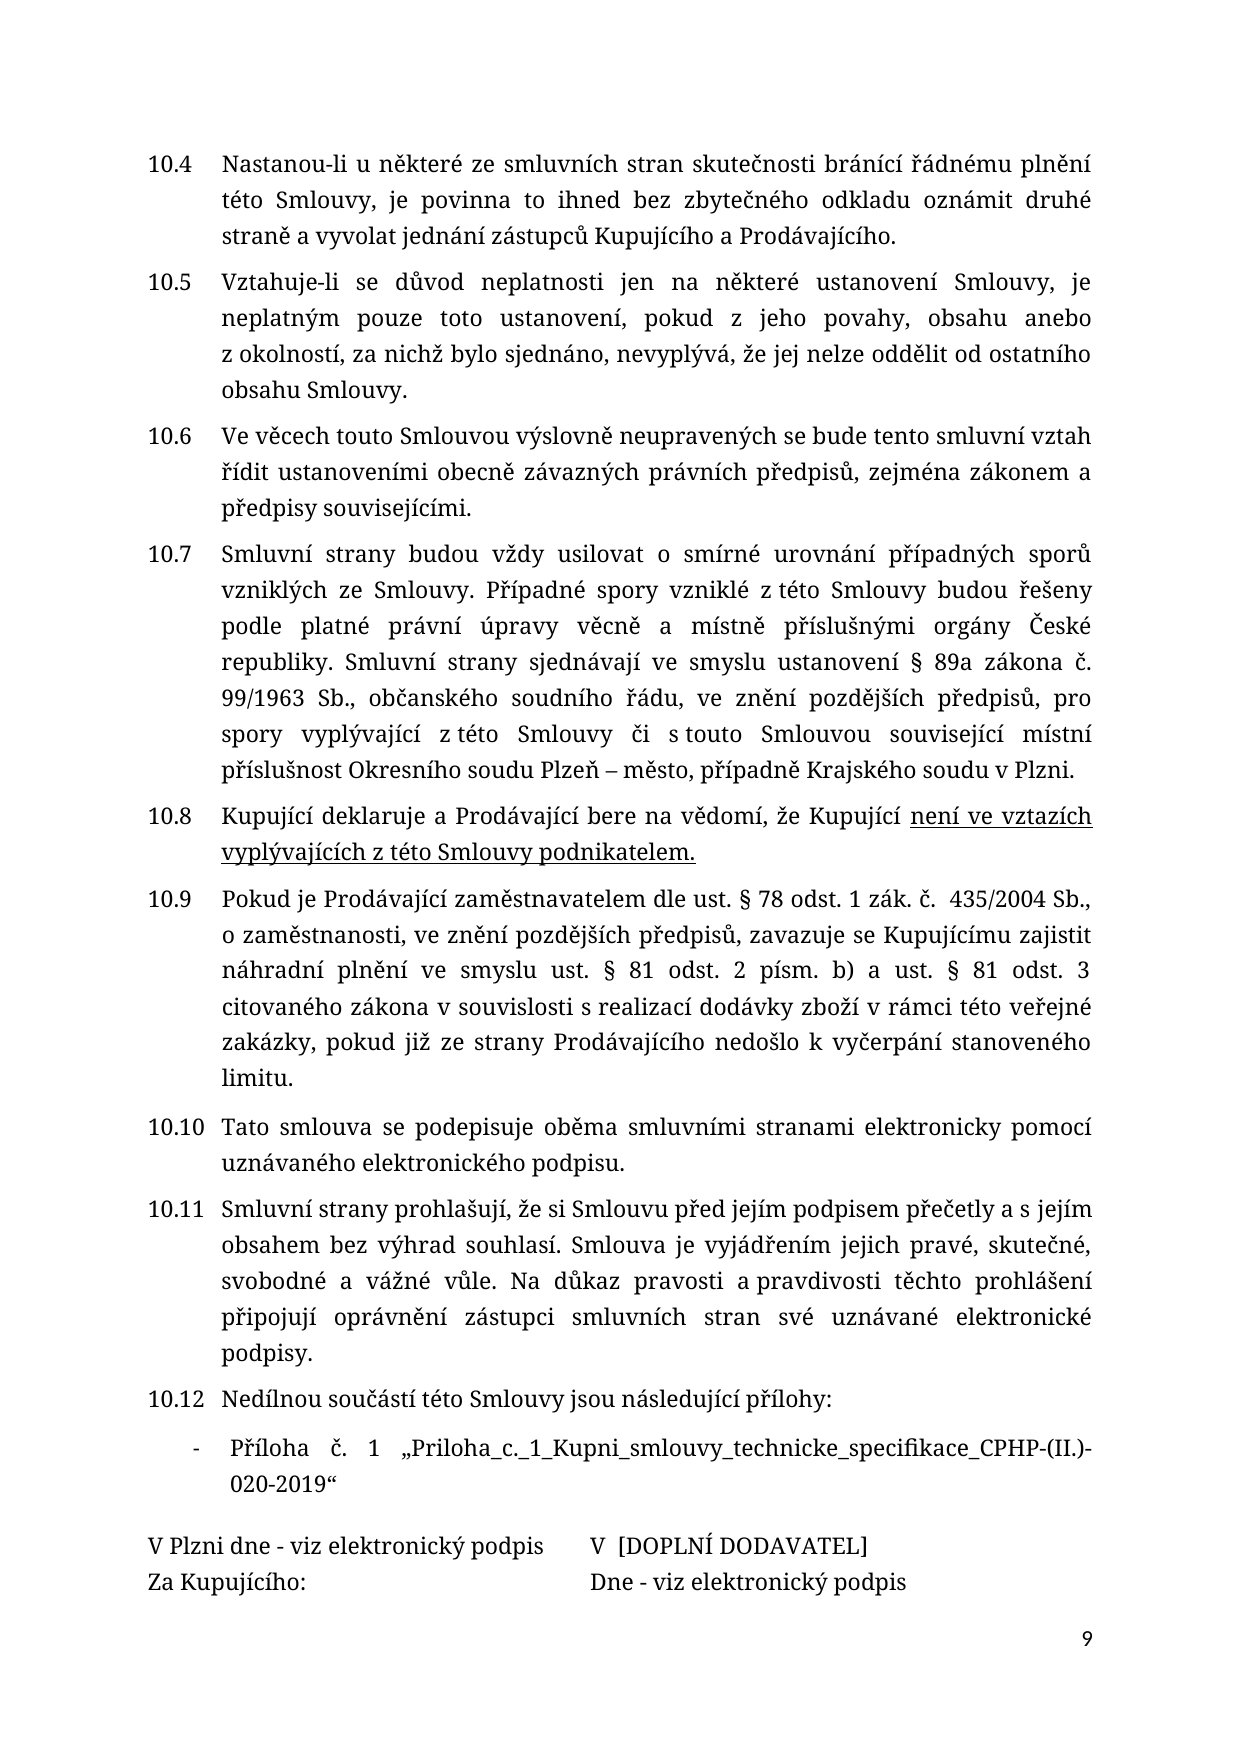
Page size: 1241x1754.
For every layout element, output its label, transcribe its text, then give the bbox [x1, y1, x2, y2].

text 10.10 Tato smlouva se podepisuje oběma smluvními stranami elektronicky pomocí uznávaného elektronického podpisu. [148, 1111, 1092, 1178]
text 10.6 Ve věcech touto Smlouvou výslovně neupravených se bude tento smluvní vztah řídit ustanoveními obecně závazných právních předpisů, zejména zákonem a předpisy souvisejícími. [148, 420, 1092, 523]
text 10.7 Smluvní strany budou vždy usilovat o smírné urovnání případných sporů vzniklých ze Smlouvy. Případné spory vzniklé z této Smlouvy budou řešeny podle platné právní úpravy věcně a místně příslušnými orgány České republiky. Smluvní strany sjednávají ve smyslu ustanovení § 89a zákona č. 99/1963 Sb., občanského soudního řádu, ve znění pozdějších předpisů, pro spory vyplývající z této Smlouvy či s touto Smlouvou související místní příslušnost Okresního soudu Plzeň – město, případně Krajského soudu v Plzni. [148, 538, 1092, 785]
text 10.4 Nastanou-li u některé ze smluvních stran skutečnosti bránící řádnému plnění této Smlouvy, je povinna to ihned bez zbytečného odkladu oznámit druhé straně a vyvolat jednání zástupců Kupujícího a Prodávajícího. [148, 148, 1092, 251]
text 10.11 Smluvní strany prohlašují, že si Smlouvu před jejím podpisem přečetly a s jejím obsahem bez výhrad souhlasí. Smlouva je vyjádřením jejich pravé, skutečné, svobodné a vážné vůle. Na důkaz pravosti a pravdivosti těchto prohlášení připojují oprávnění zástupci smluvních stran své uznávané elektronické podpisy. [148, 1193, 1092, 1368]
text 10.12 Nedílnou součástí této Smlouvy jsou následující přílohy: [148, 1383, 1092, 1414]
text 10.5 Vztahuje-li se důvod neplatnosti jen na některé ustanovení Smlouvy, je neplatným pouze toto ustanovení, pokud z jeho povahy, obsahu anebo z okolností, za nichž bylo sjednáno, nevyplývá, že jej nelze oddělit od ostatního obsahu Smlouvy. [148, 266, 1092, 405]
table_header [579, 1530, 1054, 1601]
list Příloha č. 1 „Priloha_c._1_Kupni_smlouvy_technicke_specifikace_CPHP-(II.)-020-2019“ [193, 1432, 1092, 1499]
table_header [136, 1530, 579, 1601]
text 10.8 Kupující deklaruje a Prodávající bere na vědomí, že Kupující není ve vztazích vyplývajících z této Smlouvy podnikatelem. [148, 800, 1092, 867]
text 10.9 Pokud je Prodávající zaměstnavatelem dle ust. § 78 odst. 1 zák. č. 435/2004 Sb., o zaměstnanosti, ve znění pozdějších předpisů, zavazuje se Kupujícímu zajistit náhradní plnění ve smyslu ust. § 81 odst. 2 písm. b) a ust. § 81 odst. 3 citovaného zákona v souvislosti s realizací dodávky zboží v rámci této veřejné zakázky, pokud již ze strany Prodávajícího nedošlo k vyčerpání stanoveného limitu. [148, 883, 1092, 1093]
